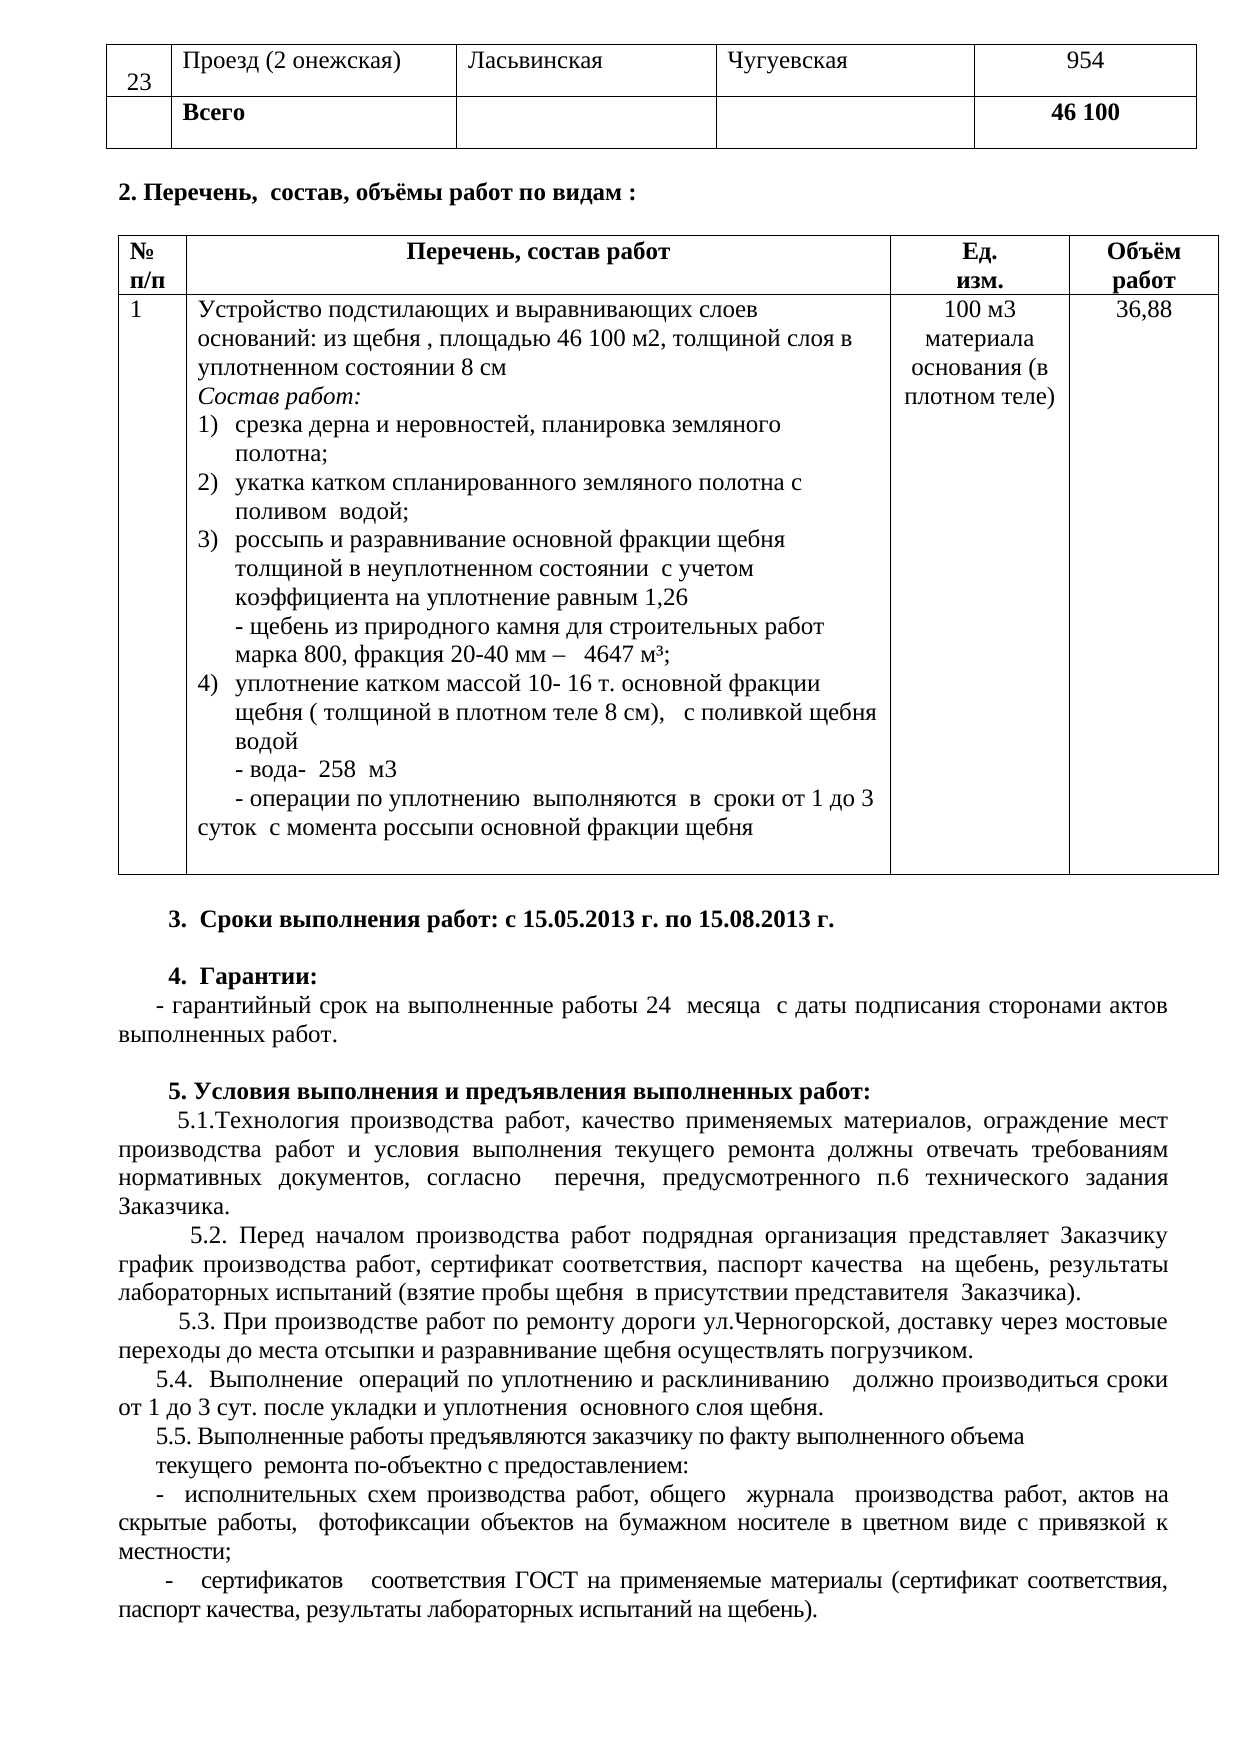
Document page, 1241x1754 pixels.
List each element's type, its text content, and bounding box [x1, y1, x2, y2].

table_cell Ласьвинская [457, 45, 716, 96]
table_cell материала основания (в плотном теле) [891, 295, 1069, 874]
text - сертификатов соответствия ГОСТ на применяемые материалы (сертификат соответствия, паспорт качества, результаты лабораторных испытаний на щебень). [118, 1565, 1169, 1622]
table_header № п/п [119, 236, 186, 293]
text 3. Сроки выполнения работ: с 15.05.2013 г. по 15.08.2013 г. [118, 904, 1169, 932]
table_cell Устройство подстилающих и выравнивающих слоев оснований: из щебня , площадью 46 100 м2, толщиной слоя в уплотненном состоянии 8 см Состав работ: срезка дерна и неровностей, планировка земляного полотна; укатка катком спланированного земляного полотна с поливом водой; россыпь и разравнивание основной фракции щебня толщиной в неуплотненном состоянии с учетом коэффициента на уплотнение равным 1,26 - щебень из природного камня для строительных работ марка 800, фракция 20-40 мм – 4647 м³; уплотнение катком массой 10- 16 т. основной фракции щебня ( толщиной в плотном теле 8 см), с поливкой щебня водой - вода- 258 м3 - операции по уплотнению выполняются в сроки от 1 до 3 суток с момента россыпи основной фракции щебня [187, 295, 890, 874]
text текущего ремонта по-объектно с предоставлением: [118, 1450, 1169, 1479]
text 5.3. При производстве работ по ремонту дороги ул.Черногорской, доставку через мостовые переходы до места отсыпки и разравнивание щебня осуществлять погрузчиком. [118, 1306, 1169, 1364]
table_cell 23 [107, 45, 171, 96]
text 2. Перечень, состав, объёмы работ по видам : [118, 177, 1169, 206]
table_cell 36,88 [1070, 295, 1218, 874]
table_header Объём работ [1070, 236, 1218, 293]
text 5. Условия выполнения и предъявления выполненных работ: [118, 1076, 1169, 1105]
text 5.1.Технология производства работ, качество применяемых материалов, ограждение мест производства работ и условия выполнения текущего ремонта должны отвечать требованиям нормативных документов, согласно перечня, предусмотренного п.6 технического задания Заказчика. [118, 1105, 1169, 1220]
text 4. Гарантии: [118, 961, 1169, 990]
text - исполнительных схем производства работ, общего журнала производства работ, актов на скрытые работы, фотофиксации объектов на бумажном носителе в цветном виде с привязкой к местности; [118, 1479, 1169, 1565]
table_cell [107, 97, 171, 148]
table_cell 46 100 [975, 97, 1196, 148]
table_cell 954 [975, 45, 1196, 96]
table_cell [457, 97, 716, 148]
table_cell Чугуевская [717, 45, 974, 96]
table_header Ед. изм. [891, 236, 1069, 293]
table_cell Проезд (2 онежская) [172, 45, 456, 96]
text 5.4. Выполнение операций по уплотнению и расклиниванию должно производиться сроки от 1 до 3 сут. после укладки и уплотнения основного слоя щебня. [118, 1364, 1169, 1421]
text 5.2. Перед началом производства работ подрядная организация представляет Заказчику график производства работ, сертификат соответствия, паспорт качества на щебень, результаты лабораторных испытаний (взятие пробы щебня в присутствии представителя Заказчика). [118, 1220, 1169, 1306]
text 5.5. Выполненные работы предъявляются заказчику по факту выполненного объема [118, 1421, 1169, 1450]
table_cell [717, 97, 974, 148]
table_cell Всего [172, 97, 456, 148]
table_header Перечень, состав работ [187, 236, 890, 293]
text - гарантийный срок на выполненные работы 24 месяца с даты подписания сторонами актов выполненных работ. [118, 990, 1169, 1047]
table_cell 1 [119, 295, 186, 874]
